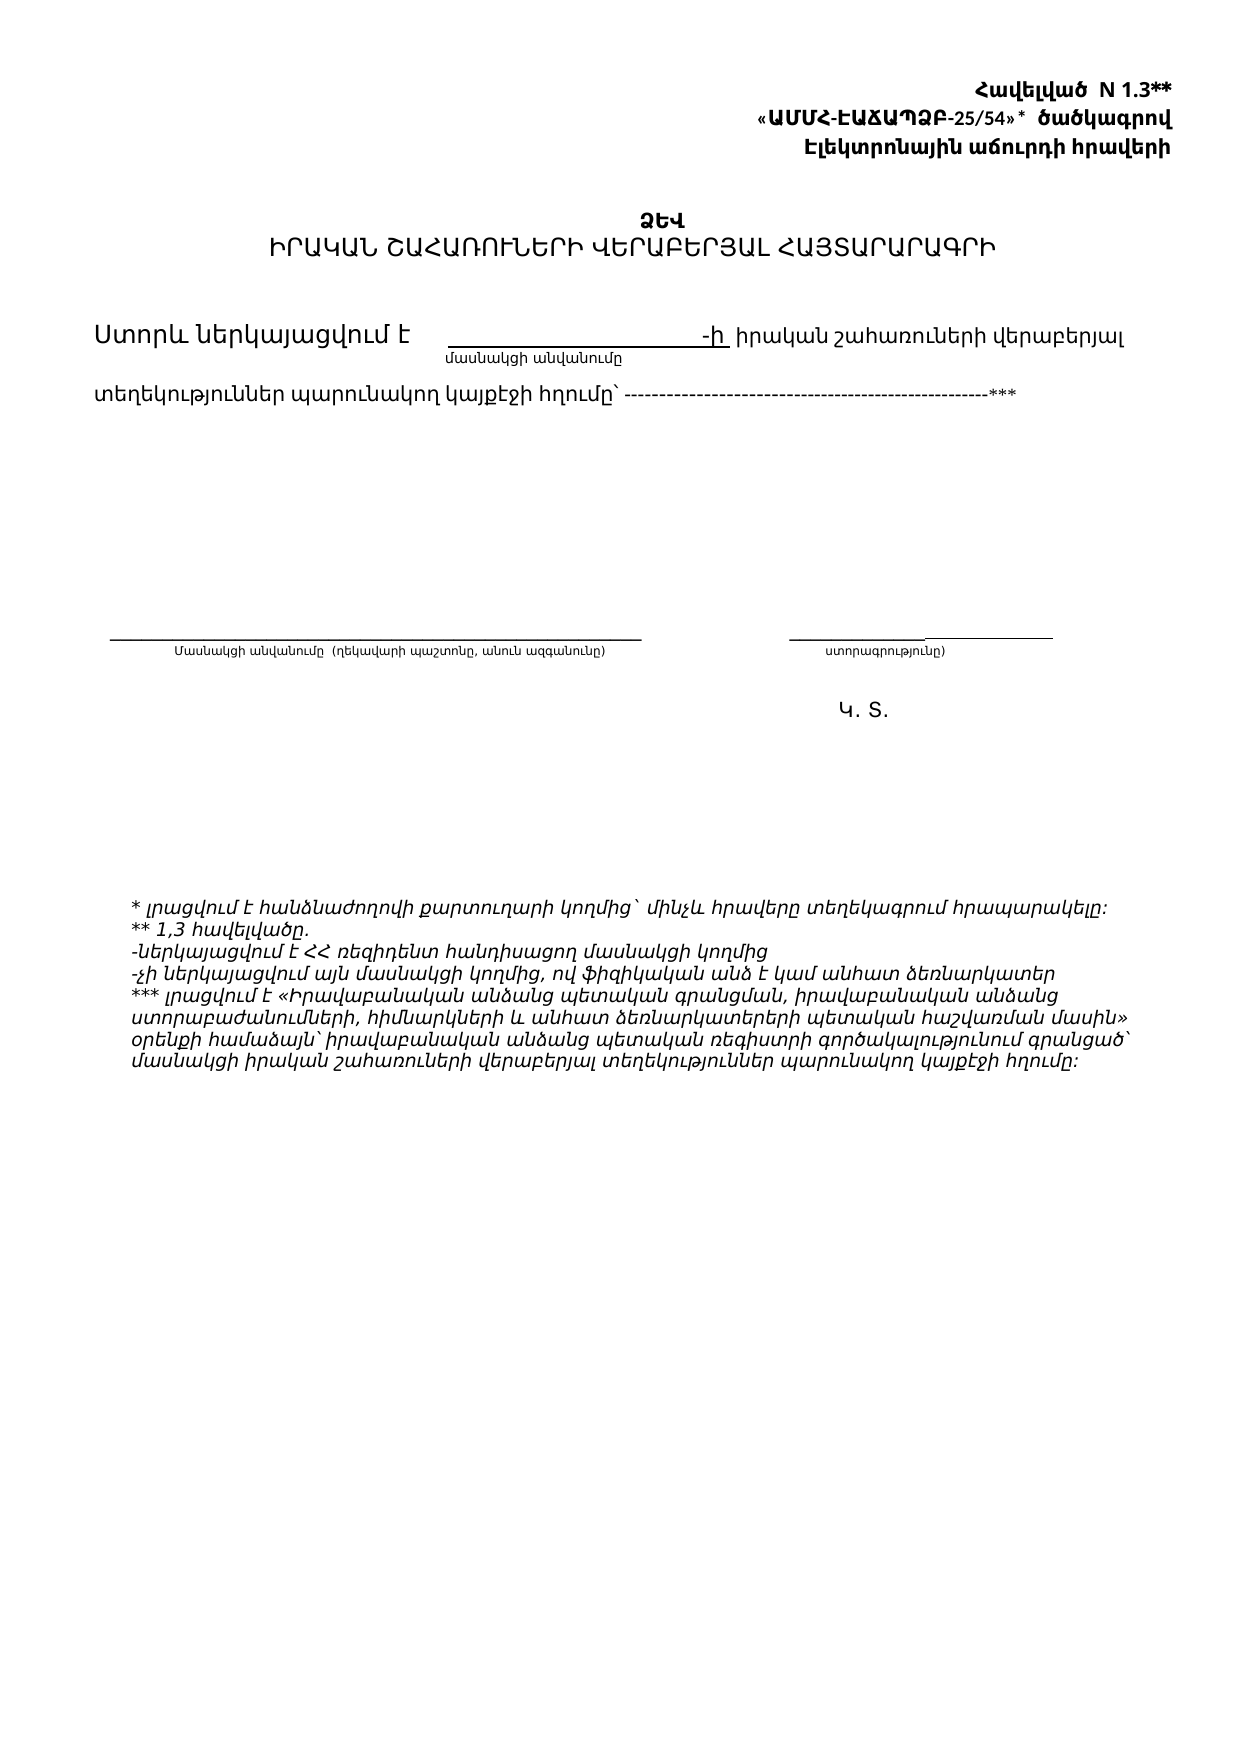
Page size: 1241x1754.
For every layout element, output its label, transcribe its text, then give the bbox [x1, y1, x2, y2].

text ՁԵՎ [94, 209, 1171, 233]
text * լրացվում է հանձնաժողովի քարտուղարի կողմից` մինչև հրավերը տեղեկագրում հրապարակելը: [131, 897, 1171, 919]
text Կ. Տ. [94, 698, 1171, 722]
text տեղեկություններ պարունակող կայքէջի հղումը՝ ----------------------------------------------------*** [94, 379, 1171, 408]
text Հավելված N 1.3** [94, 75, 1171, 103]
text -ներկայացվում է ՀՀ ռեզիդենտ հանդիսացող մասնակցի կողմից [131, 941, 1171, 963]
text «ԱՄՄՀ-ԷԱՃԱՊՁԲ-25/54»* ծածկագրով [94, 103, 1171, 132]
text ԻՐԱԿԱՆ ՇԱՀԱՌՈՒՆԵՐԻ ՎԵՐԱԲԵՐՅԱԼ ՀԱՅՏԱՐԱՐԱԳՐԻ [94, 233, 1171, 262]
text -չի ներկայացվում այն մասնակցի կողմից, ով ֆիզիկական անձ է կամ անհատ ձեռնարկատեր [131, 963, 1171, 985]
text *** լրացվում է «Իրավաբանական անձանց պետական գրանցման, իրավաբանական անձանց ստորաբաժանումների, հիմնարկների և անհատ ձեռնարկատերերի պետական հաշվառման մասին» օրենքի համաձայն՝ իրավաբանական անձանց պետական ռեգիստրի գործակալությունում գրանցած՝ մասնակցի իրական շահառուների վերաբերյալ տեղեկություններ պարունակող կայքէջի հղումը: [131, 985, 1171, 1072]
text Էլեկտրոնային աճուրդի հրավերի [94, 132, 1171, 160]
text ___________________________________________________ _____________ Մասնակցի անվանումը (ղեկավարի պաշտոնը, անուն ազգանունը) ստորագրությունը) [94, 617, 1171, 669]
text ** 1,3 հավելվածը․ [131, 919, 1171, 941]
text մասնակցի անվանումը [94, 350, 1171, 379]
text Ստորև ներկայացվում է -ի իրական շահառուների վերաբերյալ [94, 321, 1171, 350]
